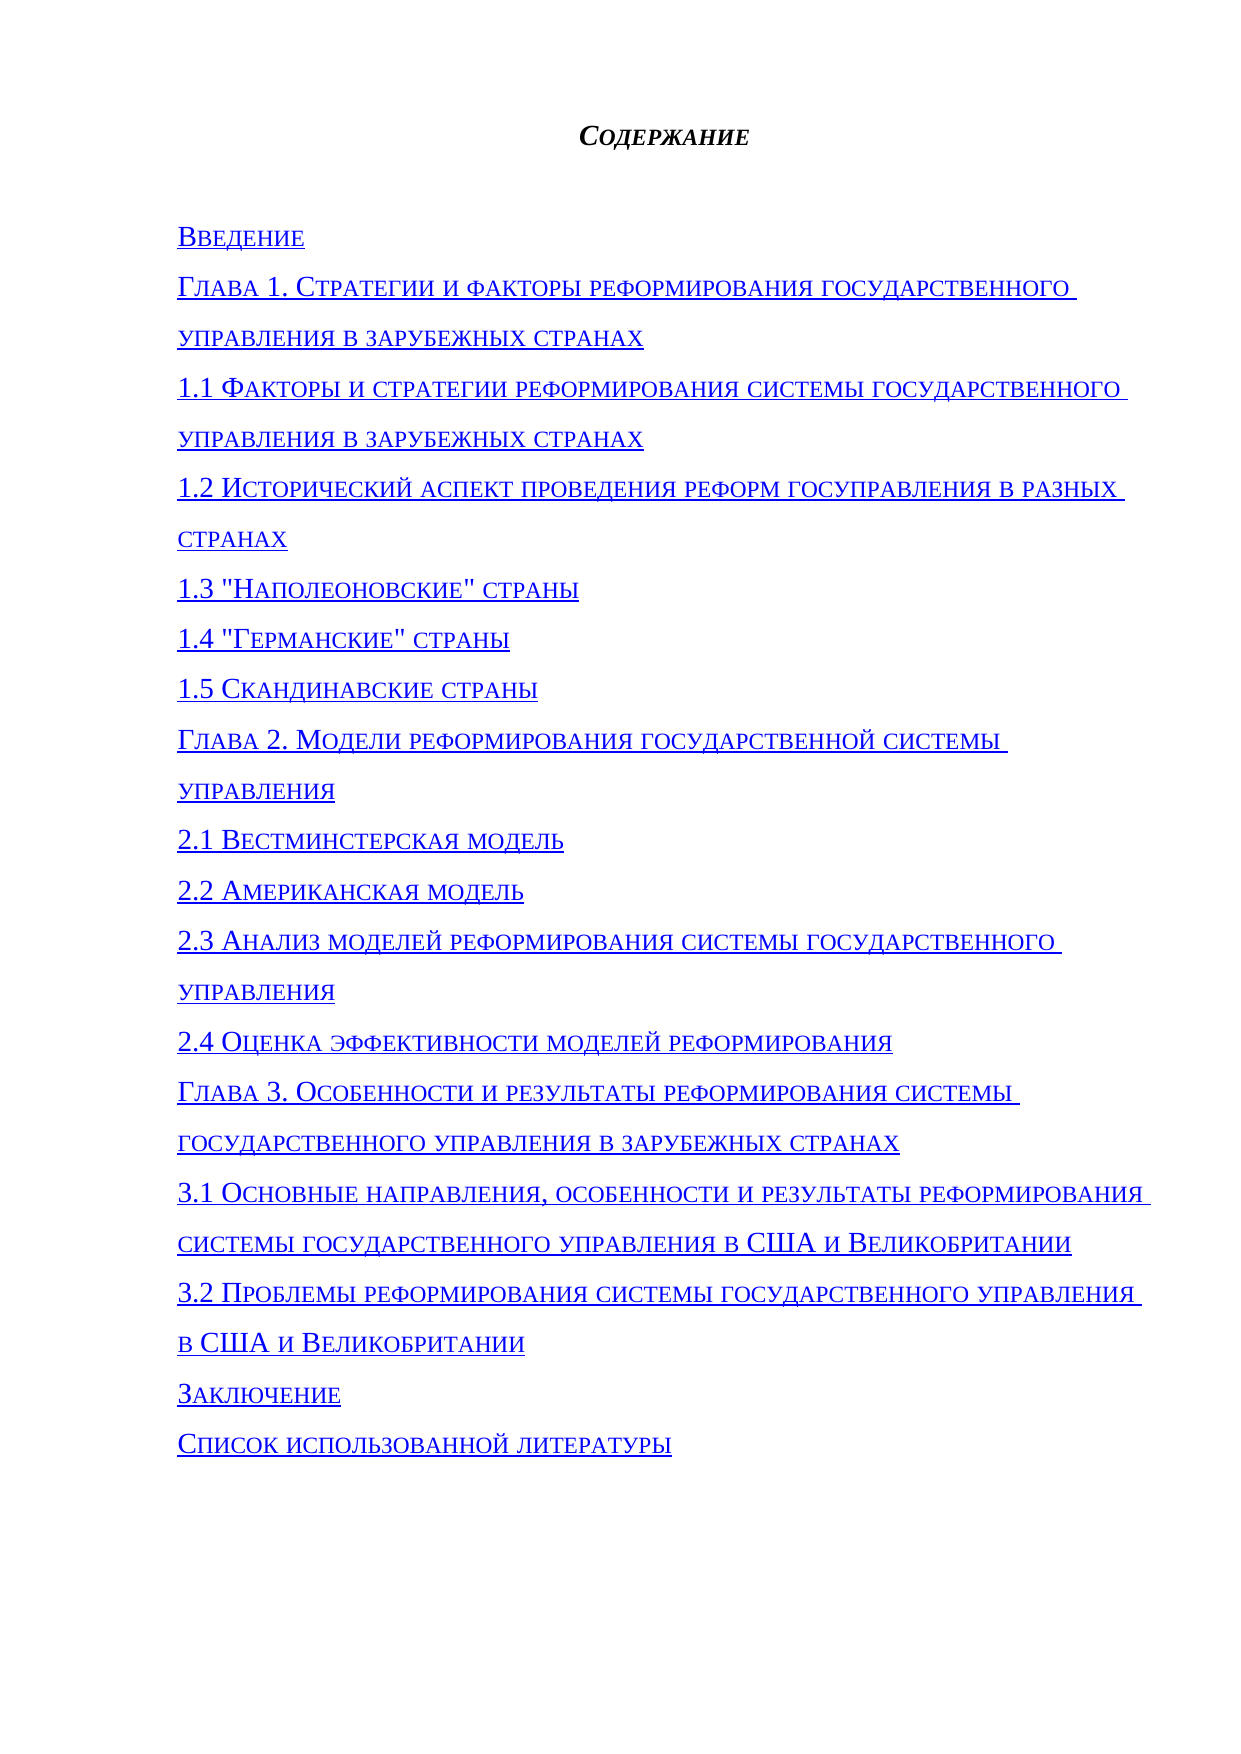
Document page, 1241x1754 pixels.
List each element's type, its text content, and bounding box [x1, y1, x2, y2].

text Глава 2. Модели реформирования государственной системы управления [177, 722, 1152, 806]
text 2.1 Вестминстерская модель [177, 822, 1152, 856]
text 2.2 Американская модель [177, 873, 1152, 906]
text 1.5 Скандинавские страны [177, 672, 1152, 705]
text 1.1 Факторы и стратегии реформирования системы государственного управления в зарубежных странах [177, 370, 1152, 453]
text 1.3 "Наполеоновские" страны [177, 571, 1152, 604]
text Список использованной литературы [177, 1426, 1152, 1460]
text 2.4 Оценка эффективности моделей реформирования [177, 1024, 1152, 1057]
text 3.1 Основные направления, особенности и результаты реформирования системы государственного управления в США и Великобритании [177, 1175, 1152, 1258]
text 3.2 Проблемы реформирования системы государственного управления в США и Великобритании [177, 1275, 1152, 1359]
text Введение [177, 219, 1152, 252]
text Заключение [177, 1376, 1152, 1409]
text Глава 3. Особенности и результаты реформирования системы государственного управления в зарубежных странах [177, 1074, 1152, 1158]
text 1.2 Исторический аспект проведения реформ госуправления в разных странах [177, 470, 1152, 554]
text Глава 1. Стратегии и факторы реформирования государственного управления в зарубежных странах [177, 269, 1152, 353]
text 1.4 "Германские" страны [177, 621, 1152, 655]
text 2.3 Анализ моделей реформирования системы государственного управления [177, 923, 1152, 1007]
text Содержание [177, 118, 1152, 152]
